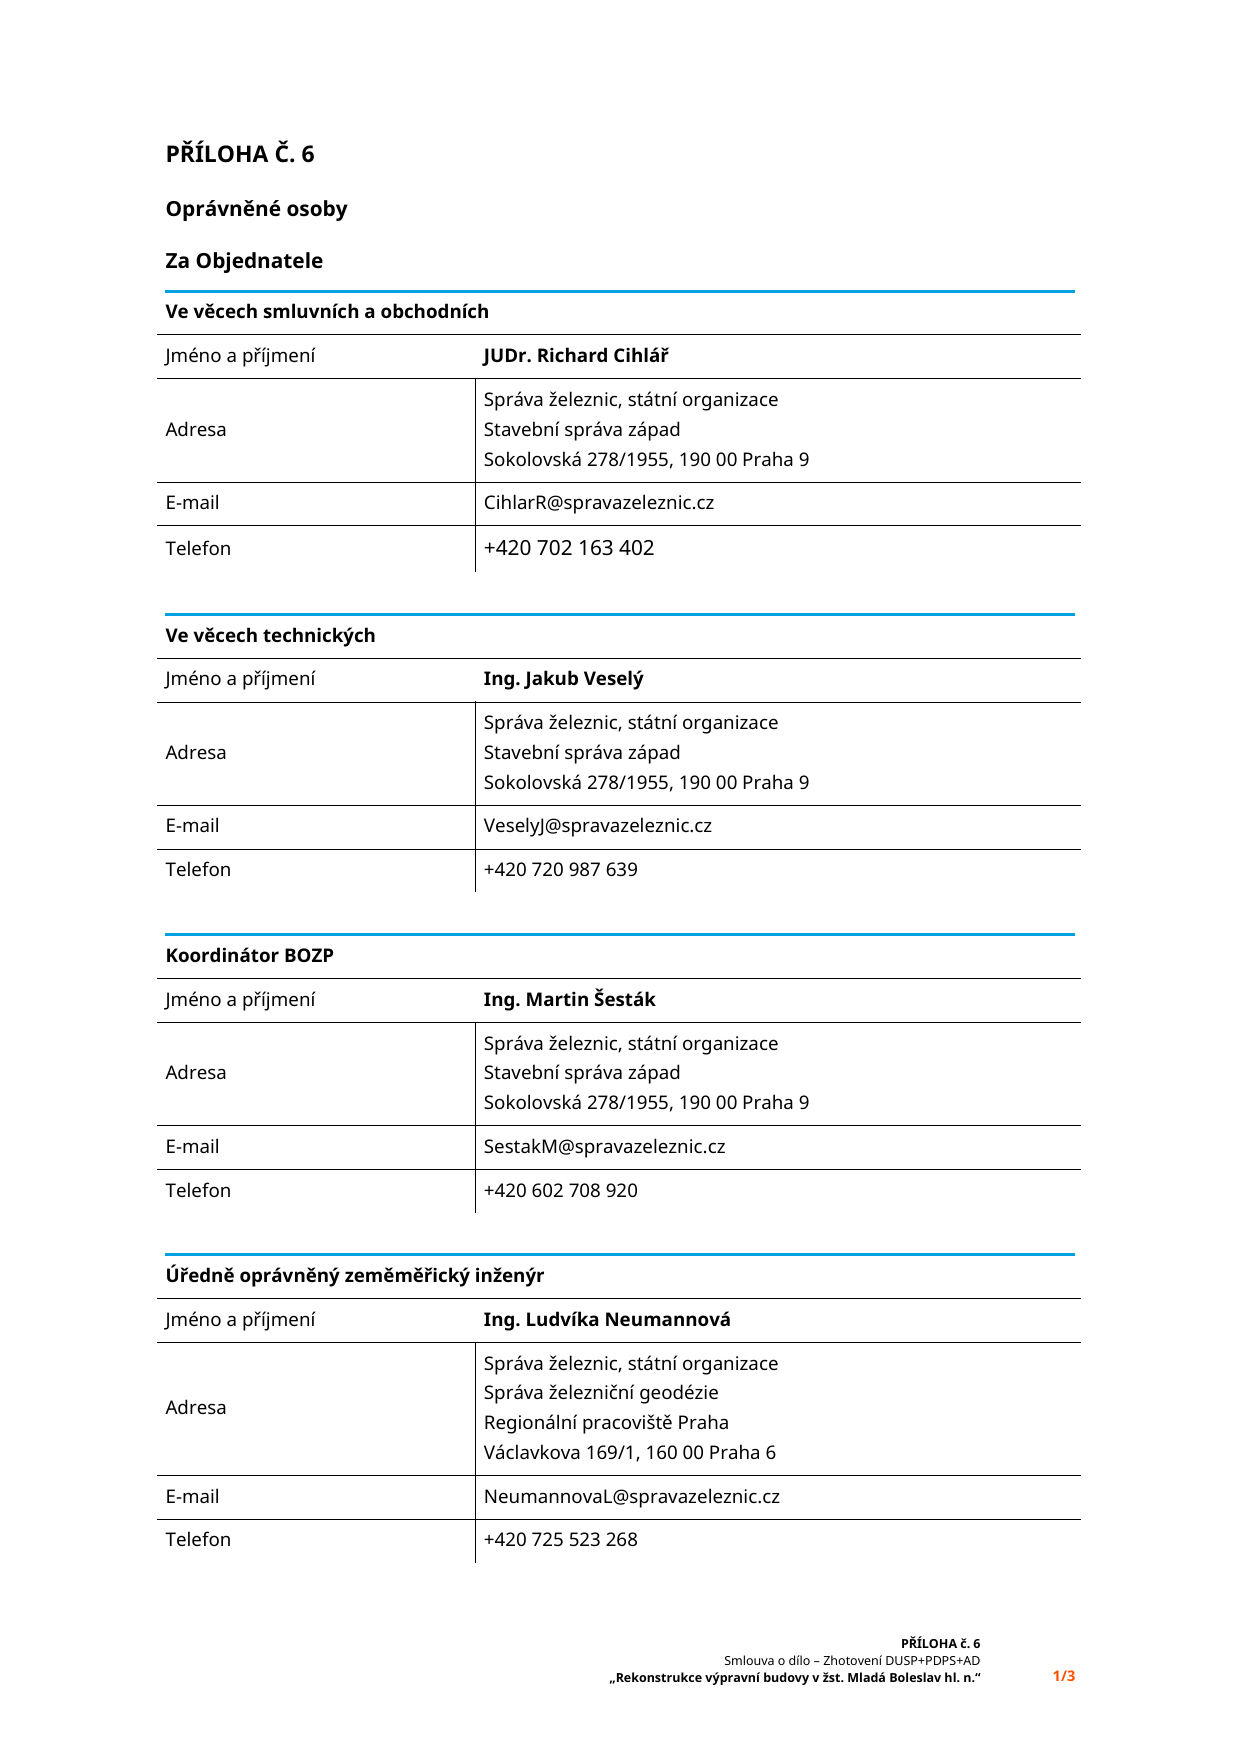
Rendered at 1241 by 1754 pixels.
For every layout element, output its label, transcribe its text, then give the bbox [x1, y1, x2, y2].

table_cell Adresa [157, 703, 475, 804]
table_cell Správa železnic, státní organizace Stavební správa západ Sokolovská 278/1955, 190 00 Praha 9 [476, 703, 1081, 804]
table_cell Telefon [157, 1520, 475, 1562]
text Úředně oprávněný zeměměřický inženýr [165, 1256, 1075, 1288]
table_header Jméno a příjmení [157, 335, 475, 378]
text Oprávněné osoby [165, 194, 1075, 222]
text Příloha č. 6 [165, 138, 1075, 170]
table_cell +420 725 523 268 [476, 1520, 1081, 1562]
table_cell VeselyJ@spravazeleznic.cz [476, 806, 1081, 848]
text Ve věcech technických [165, 616, 1075, 647]
table_header Jméno a příjmení [157, 979, 475, 1022]
table_cell +420 702 163 402 [476, 526, 1081, 572]
text Za Objednatele [165, 246, 1075, 274]
table_cell +420 602 708 920 [476, 1170, 1081, 1212]
table_cell Správa železnic, státní organizace Stavební správa západ Sokolovská 278/1955, 190 00 Praha 9 [476, 379, 1081, 481]
table_header Jméno a příjmení [157, 659, 475, 701]
table_header Jméno a příjmení [157, 1299, 475, 1342]
table_cell Telefon [157, 850, 475, 892]
table_cell Správa železnic, státní organizace Správa železniční geodézie Regionální pracoviště Praha Václavkova 169/1, 160 00 Praha 6 [476, 1343, 1081, 1475]
table_header Ing. Martin Šesták [475, 979, 1081, 1022]
text Koordinátor BOZP [165, 936, 1075, 968]
table_header Ing. Jakub Veselý [475, 659, 1081, 701]
table_cell Telefon [157, 526, 475, 572]
table_header Ing. Ludvíka Neumannová [475, 1299, 1081, 1342]
table_cell E-mail [157, 1476, 475, 1518]
table_cell Správa železnic, státní organizace Stavební správa západ Sokolovská 278/1955, 190 00 Praha 9 [476, 1023, 1081, 1125]
table_cell Adresa [157, 1343, 475, 1475]
table_cell Telefon [157, 1170, 475, 1212]
table_cell E-mail [157, 483, 475, 525]
table_cell E-mail [157, 806, 475, 848]
table_cell SestakM@spravazeleznic.cz [476, 1126, 1081, 1169]
table_cell Adresa [157, 1023, 475, 1125]
table_header JUDr. Richard Cihlář [475, 335, 1081, 378]
table_cell CihlarR@spravazeleznic.cz [476, 483, 1081, 525]
table_cell E-mail [157, 1126, 475, 1169]
table_cell +420 720 987 639 [476, 850, 1081, 892]
text Ve věcech smluvních a obchodních [165, 293, 1075, 324]
table_cell Adresa [157, 379, 475, 481]
table_cell NeumannovaL@spravazeleznic.cz [476, 1476, 1081, 1518]
